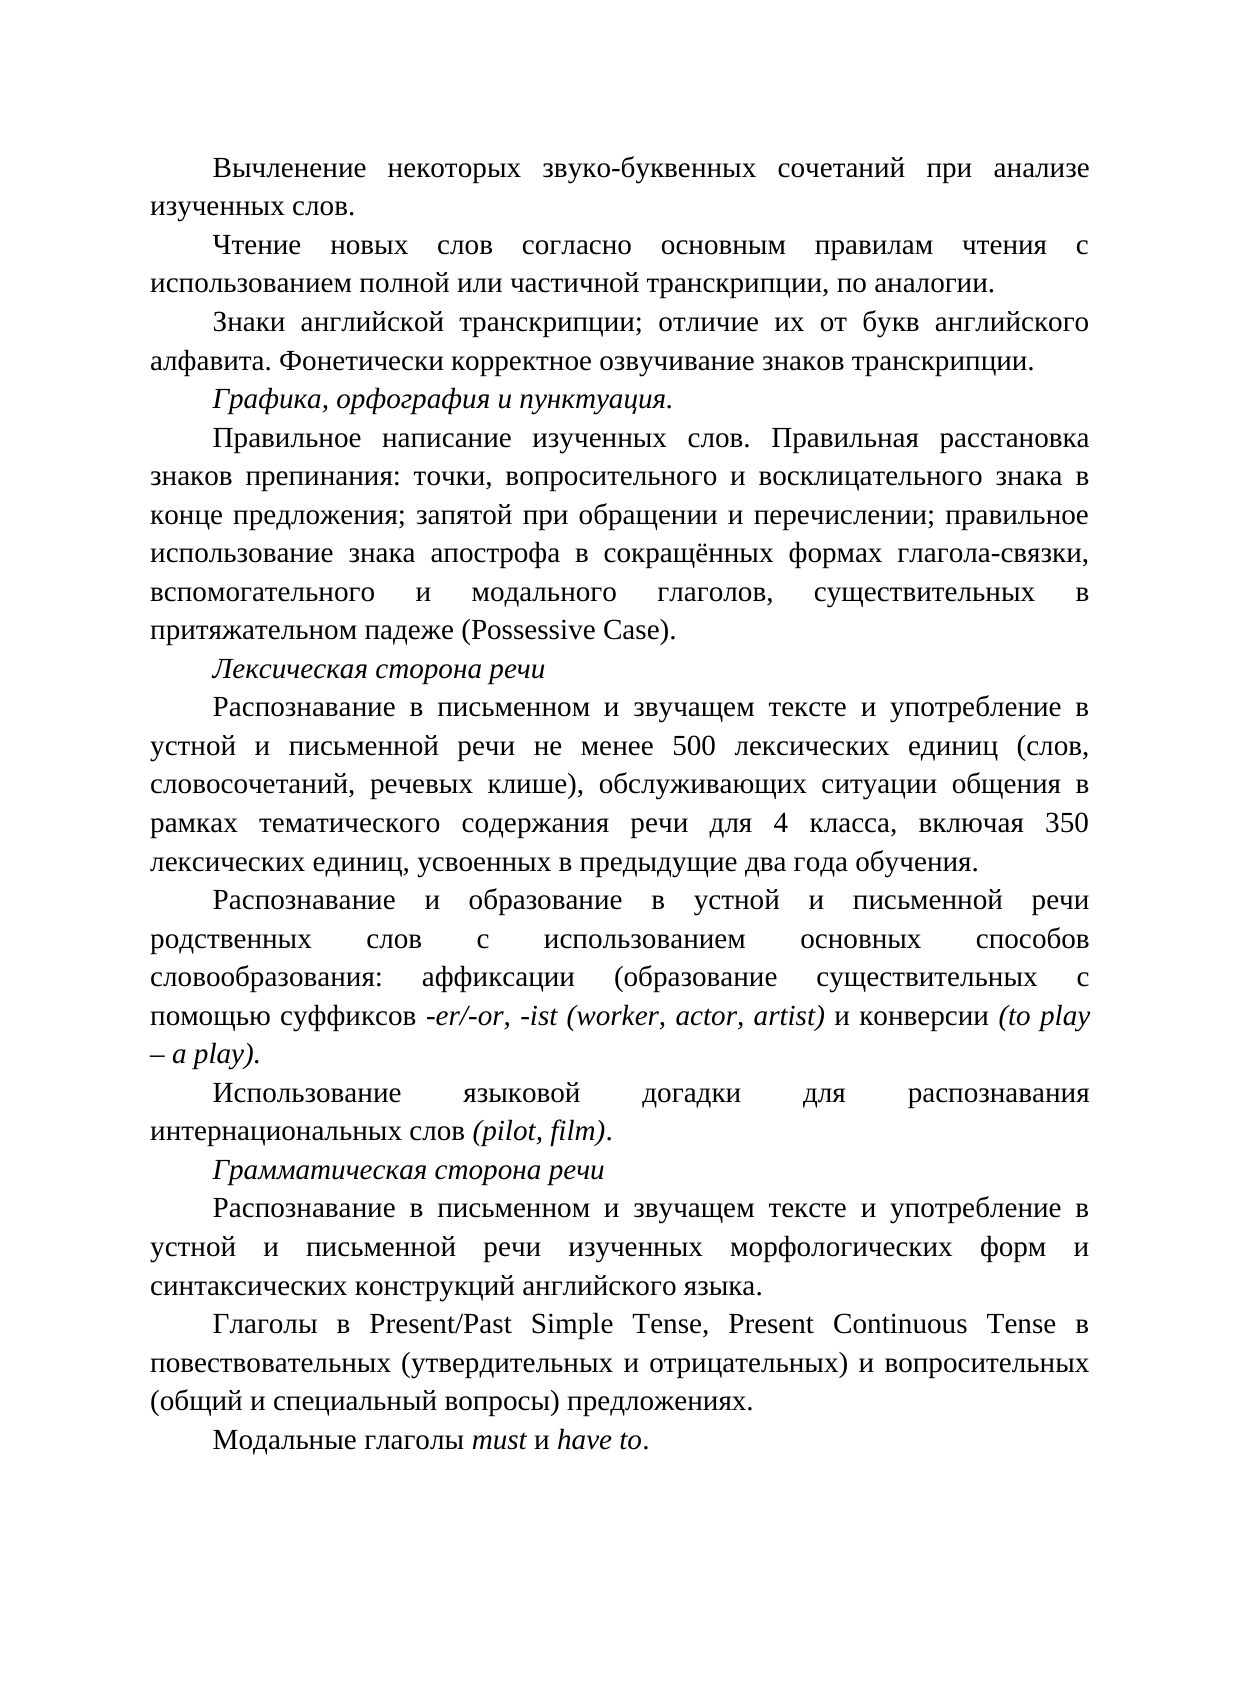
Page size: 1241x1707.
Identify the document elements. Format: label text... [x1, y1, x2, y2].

text Чтение новых слов согласно основным правилам чтения с использованием полной или частичной транскрипции, по аналогии. [150, 227, 1090, 299]
text Модальные глаголы must и have to. [150, 1422, 1090, 1455]
text Графика, орфография и пунктуация. [150, 381, 1090, 415]
text Вычленение некоторых звуко-буквенных сочетаний при анализе изученных слов. [150, 150, 1090, 222]
text Знаки английской транскрипции; отличие их от букв английского алфавита. Фонетически корректное озвучивание знаков транскрипции. [150, 304, 1090, 376]
text Лексическая сторона речи [150, 651, 1090, 684]
text Грамматическая сторона речи [150, 1152, 1090, 1186]
text Распознавание в письменном и звучащем тексте и употребление в устной и письменной речи изученных морфологических форм и синтаксических конструкций английского языка. [150, 1191, 1090, 1301]
text Распознавание в письменном и звучащем тексте и употребление в устной и письменной речи не менее 500 лексических единиц (слов, словосочетаний, речевых клише), обслуживающих ситуации общения в рамках тематического содержания речи для 4 класса, включая 350 лексических единиц, усвоенных в предыдущие два года обучения. [150, 689, 1090, 877]
text Распознавание и образование в устной и письменной речи родственных слов с использованием основных способов словообразования: аффиксации (образование существительных с помощью суффиксов -er/-or, -ist (worker, actor, artist) и конверсии (to play – a play). [150, 882, 1090, 1070]
text Глаголы в Present/Past Simple Tense, Present Continuous Tense в повествовательных (утвердительных и отрицательных) и вопросительных (общий и специальный вопросы) предложениях. [150, 1306, 1090, 1417]
text Правильное написание изученных слов. Правильная расстановка знаков препинания: точки, вопросительного и восклицательного знака в конце предложения; запятой при обращении и перечислении; правильное использование знака апострофа в сокращённых формах глагола-связки, вспомогательного и модального глаголов, существительных в притяжательном падеже (Possessive Case). [150, 420, 1090, 646]
text Использование языковой догадки для распознавания интернациональных слов (pilot, film). [150, 1075, 1090, 1147]
